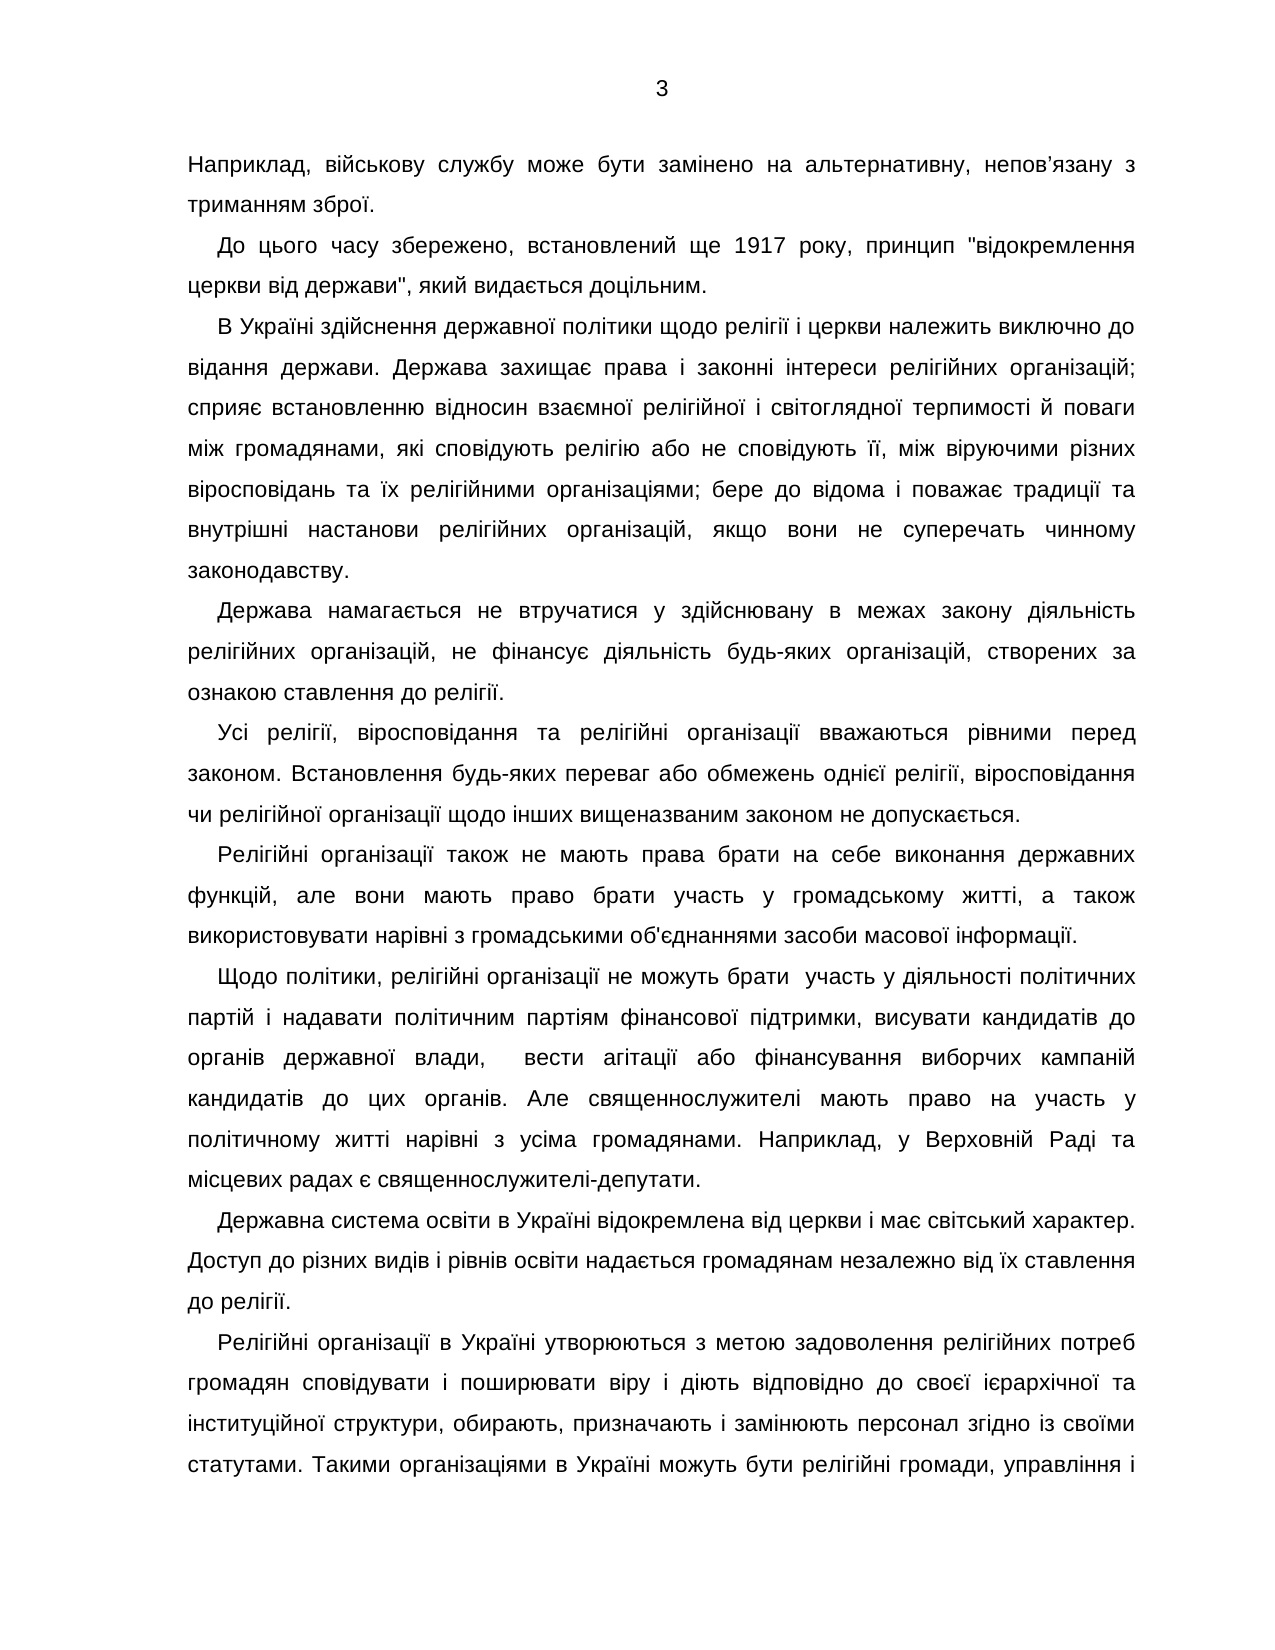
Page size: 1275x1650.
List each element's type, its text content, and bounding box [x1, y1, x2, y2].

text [187, 150, 1137, 218]
text Релігійні організації також не мають права брати на себе виконання державних функцій, але вони мають право брати участь у громадському житті, а також використовувати нарівні з громадськими об'єднаннями засоби масової інформації. [187, 841, 1137, 949]
text Державна система освіти в Україні відокремлена від церкви і має світський характер. Доступ до різних видів і рівнів освіти надається громадянам незалежно від їх ставлення до релігії. [187, 1206, 1137, 1314]
text Усі релігії, віросповідання та релігійні організації вважаються рівними перед законом. Встановлення будь-яких переваг або обмежень однієї релігії, віросповідання чи релігійної організації щодо інших вищеназваним законом не допускається. [187, 719, 1137, 827]
text В Україні здійснення державної політики щодо релігії і церкви належить виключно до відання держави. Держава захищає права і законні інтереси релігійних організацій; сприяє встановленню відносин взаємної релігійної і світоглядної терпимості й поваги між громадянами, які сповідують релігію або не сповідують її, між віруючими різних віросповідань та їх релігійними організаціями; бере до відома і поважає традиції та внутрішні настанови релігійних організацій, якщо вони не суперечать чинному законодавству. [187, 312, 1137, 583]
text Держава намагається не втручатися у здійснювану в межах закону діяльність релігійних організацій, не фінансує діяльність будь-яких організацій, створених за ознакою ставлення до релігії. [187, 597, 1137, 705]
text До цього часу збережено, встановлений ще 1917 року, принцип "відокремлення церкви від держави", який видається доцільним. [187, 231, 1137, 299]
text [187, 1328, 1137, 1477]
text Щодо політики, релігійні організації не можуть брати участь у діяльності політичних партій і надавати політичним партіям фінансової підтримки, висувати кандидатів до органів державної влади, вести агітації або фінансування виборчих кампаній кандидатів до цих органів. Але священнослужителі мають право на участь у політичному житті нарівні з усіма громадянами. Наприклад, у Верховній Раді та місцевих радах є священнослужителі-депутати. [187, 962, 1137, 1193]
